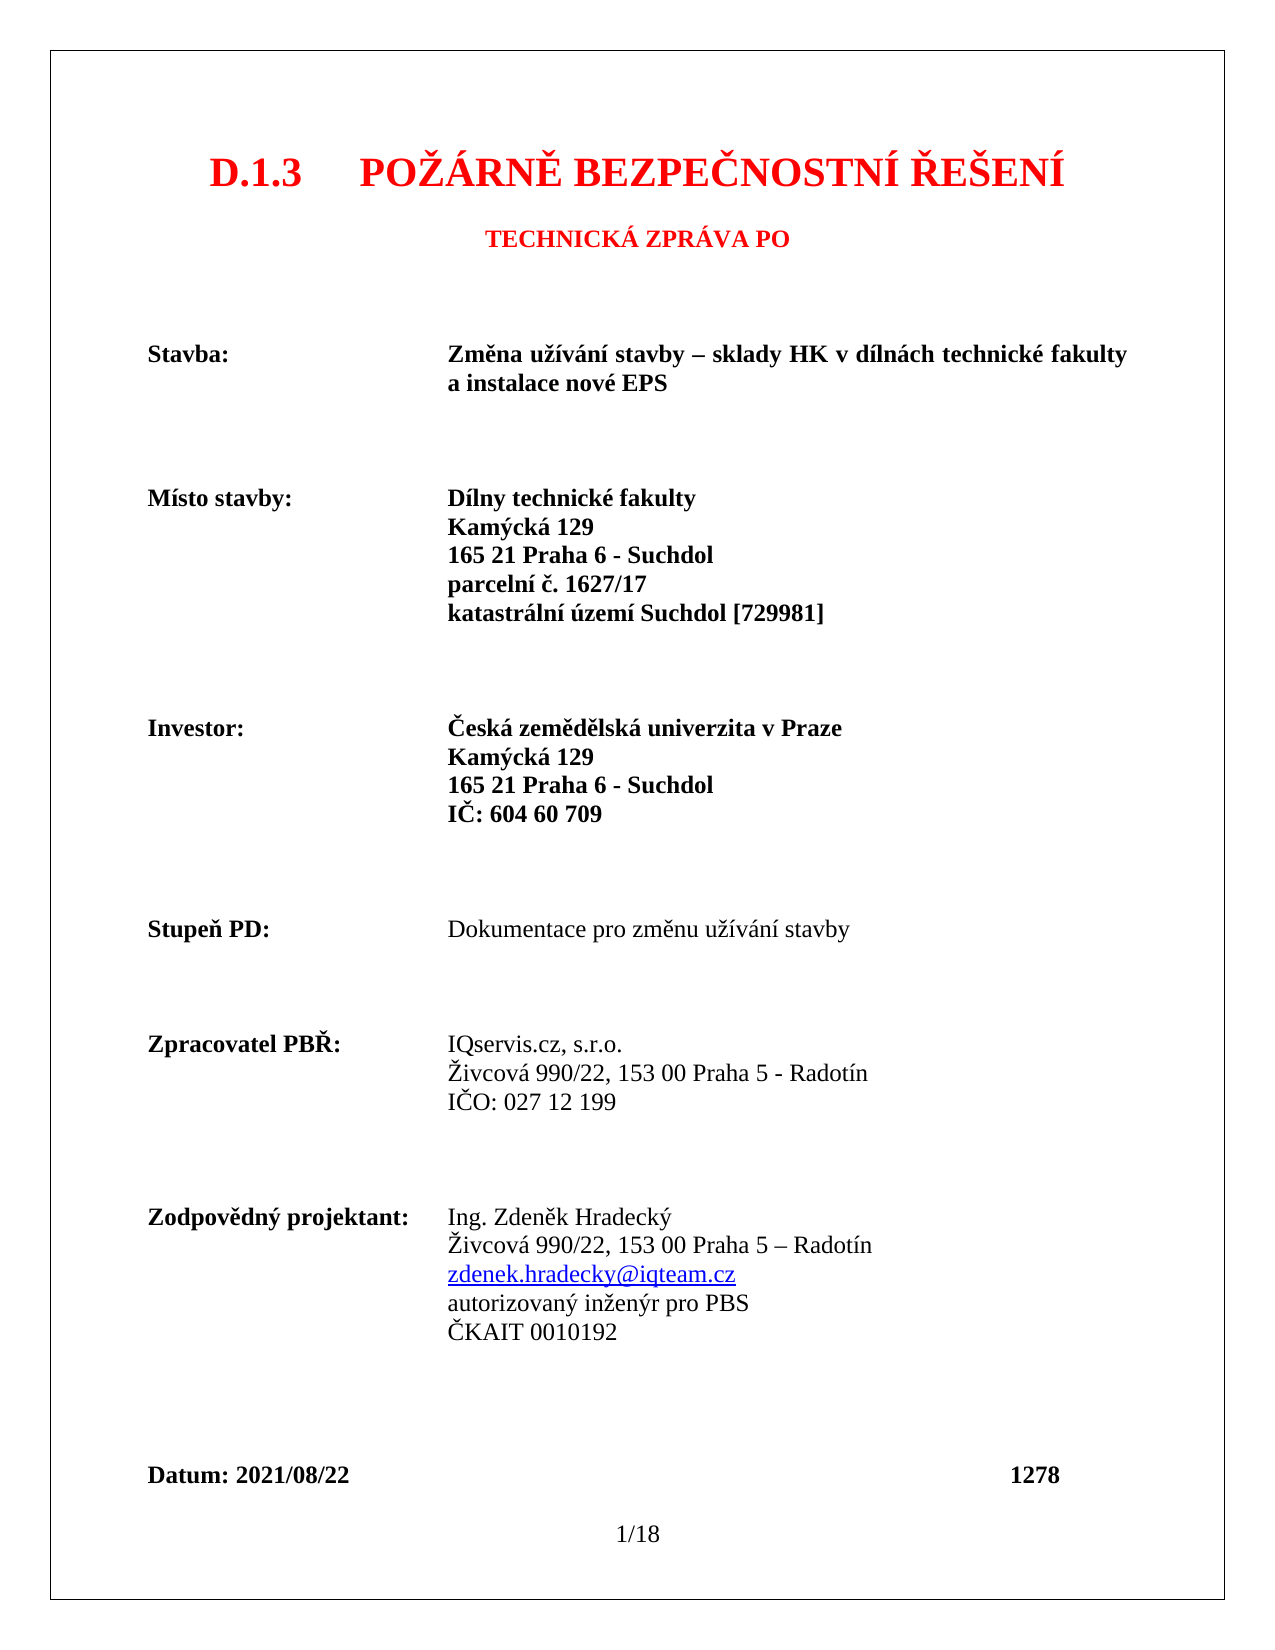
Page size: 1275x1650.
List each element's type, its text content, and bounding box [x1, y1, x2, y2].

text Živcová 990/22, 153 00 Praha 5 – Radotín [372, 1230, 1127, 1259]
text ČKAIT 0010192 [372, 1317, 1127, 1345]
text parcelní č. 1627/17 [147, 569, 1127, 598]
text IČ: 604 60 709 [372, 799, 1127, 828]
text katastrální území Suchdol [729981] [147, 598, 1127, 627]
text IČO: 027 12 199 [147, 1087, 1127, 1115]
text Místo stavby: Dílny technické fakulty [147, 483, 1127, 512]
text zdenek.hradecky@iqteam.cz [372, 1259, 1127, 1288]
text Datum: 2021/08/22 1278 [147, 1460, 1127, 1489]
text TECHNICKÁ ZPRÁVA PO [147, 224, 1127, 253]
text Kamýcká 129 [147, 512, 1127, 540]
text Stavba: Změna užívání stavby – sklady HK v dílnách technické fakulty a instalace nové EPS [147, 339, 1127, 397]
text Živcová 990/22, 153 00 Praha 5 - Radotín [147, 1058, 1127, 1087]
text Investor: Česká zemědělská univerzita v Praze [147, 713, 1127, 742]
text D.1.3 POŽÁRNĚ BEZPEČNOSTNÍ ŘEŠENÍ [147, 147, 1127, 195]
text Zpracovatel PBŘ: IQservis.cz, s.r.o. [147, 1029, 1127, 1058]
text Kamýcká 129 [372, 742, 1127, 770]
text Stupeň PD: Dokumentace pro změnu užívání stavby [147, 914, 1127, 943]
text 165 21 Praha 6 - Suchdol [372, 540, 1127, 569]
text 165 21 Praha 6 - Suchdol [372, 770, 1127, 799]
text Zodpovědný projektant: Ing. Zdeněk Hradecký [147, 1202, 1127, 1230]
text autorizovaný inženýr pro PBS [372, 1288, 1127, 1317]
